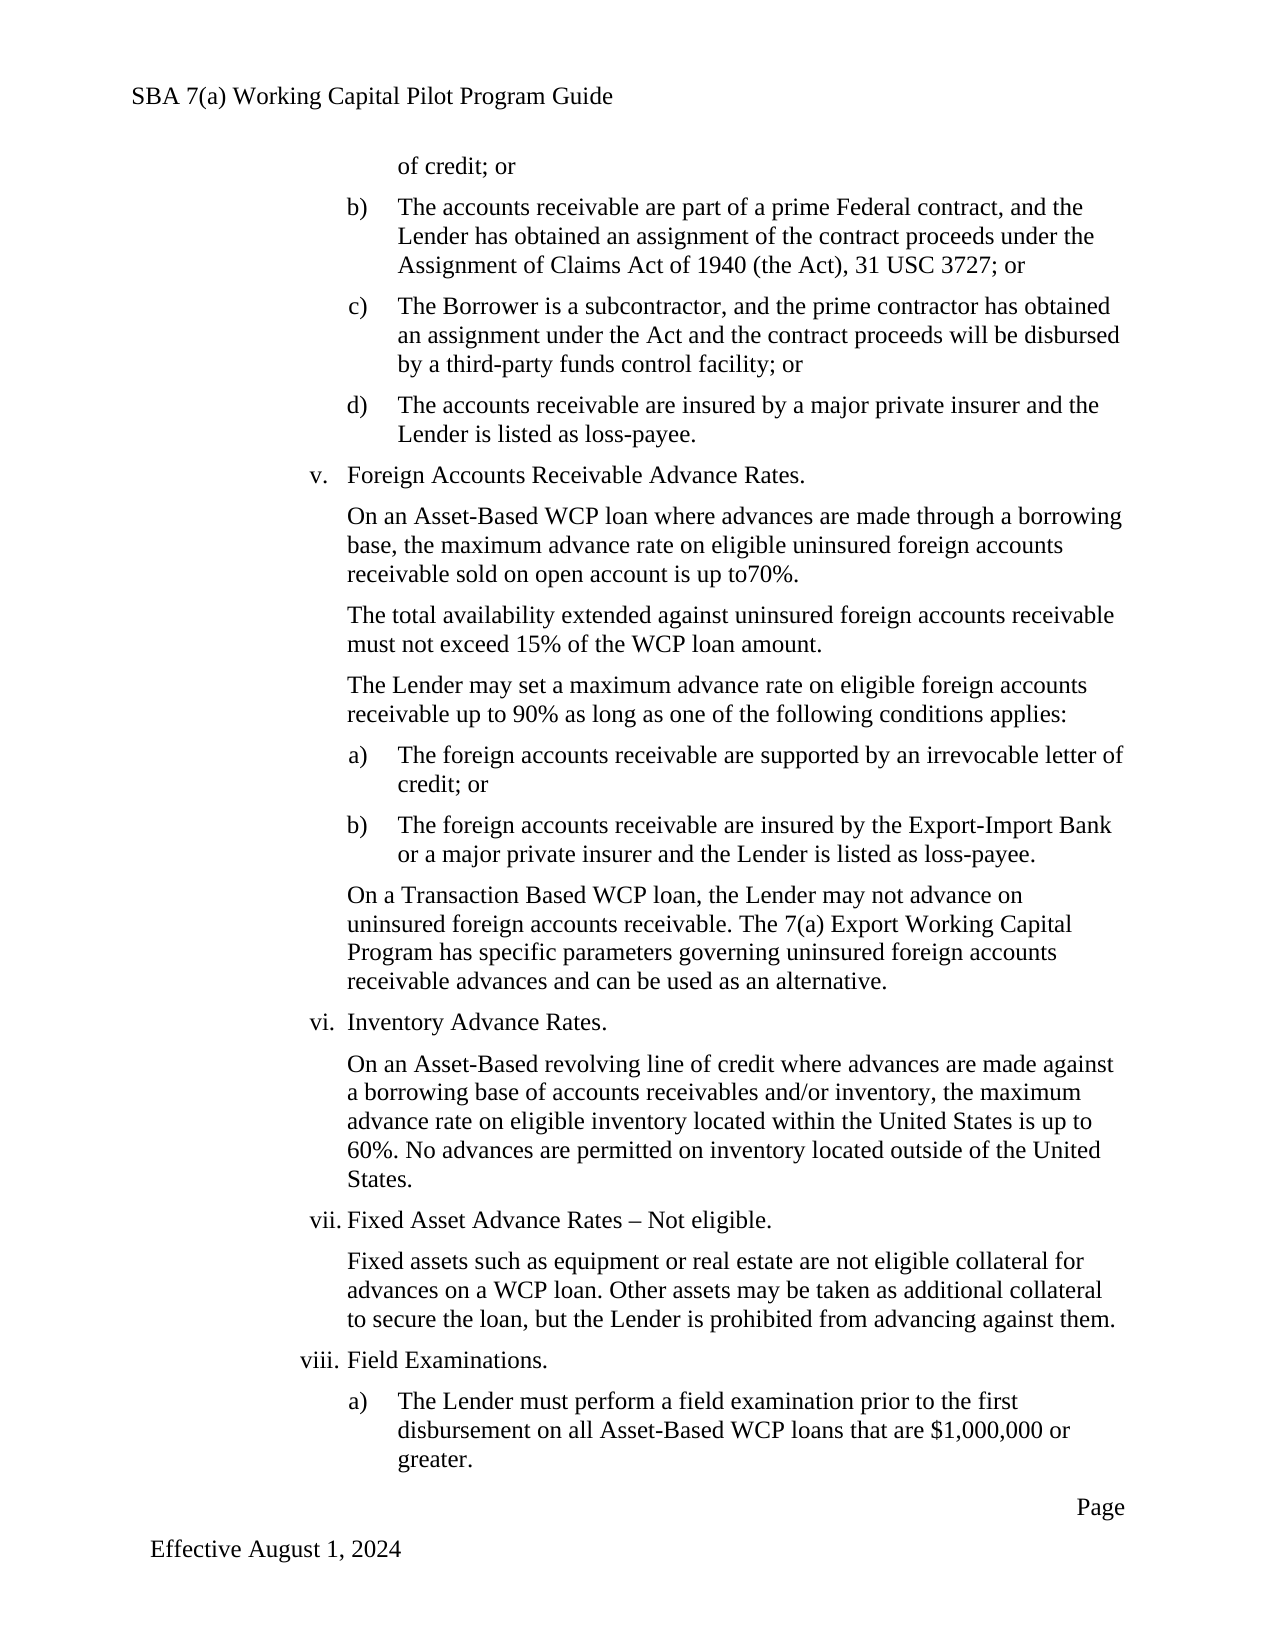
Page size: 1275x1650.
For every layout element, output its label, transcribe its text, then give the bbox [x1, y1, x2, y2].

list Fixed assets such as equipment or real estate are not eligible collateral for advances on a WCP loan. Other assets may be taken as additional collateral to secure the loan, but the Lender is prohibited from advancing against them. [347, 1246, 1125, 1332]
list Field Examinations. [300, 1345, 1125, 1374]
list On an Asset-Based revolving line of credit where advances are made against a borrowing base of accounts receivables and/or inventory, the maximum advance rate on eligible inventory located within the United States is up to 60%. No advances are permitted on inventory located outside of the United States. [347, 1049, 1125, 1192]
list The accounts receivable are insured by a major private insurer and the Lender is listed as loss-payee. [367, 390, 1125, 447]
list Inventory Advance Rates. [309, 1007, 1125, 1036]
list The Borrower is a subcontractor, and the prime contractor has obtained an assignment under the Act and the contract proceeds will be disbursed by a third-party funds control facility; or [367, 291, 1125, 377]
list Foreign Accounts Receivable Advance Rates. [309, 460, 1125, 489]
list The total availability extended against uninsured foreign accounts receivable must not exceed 15% of the WCP loan amount. [347, 600, 1125, 657]
list The Lender may set a maximum advance rate on eligible foreign accounts receivable up to 90% as long as one of the following conditions applies: [347, 670, 1125, 727]
list On an Asset-Based WCP loan where advances are made through a borrowing base, the maximum advance rate on eligible uninsured foreign accounts receivable sold on open account is up to70%. [347, 501, 1125, 587]
list The Lender must perform a field examination prior to the first disbursement on all Asset-Based WCP loans that are $1,000,000 or greater. [367, 1386, 1125, 1472]
list The accounts receivable are part of a prime Federal contract, and the Lender has obtained an assignment of the contract proceeds under the Assignment of Claims Act of 1940 (the Act), 31 USC 3727; or [367, 192, 1125, 279]
list The foreign accounts receivable are insured by the Export-Import Bank or a major private insurer and the Lender is listed as loss-payee. [367, 810, 1125, 867]
list On a Transaction Based WCP loan, the Lender may not advance on uninsured foreign accounts receivable. The 7(a) Export Working Capital Program has specific parameters governing uninsured foreign accounts receivable advances and can be used as an alternative. [347, 880, 1125, 995]
list The foreign accounts receivable are supported by an irrevocable letter of credit; or [367, 740, 1125, 797]
list Fixed Asset Advance Rates – Not eligible. [309, 1205, 1125, 1234]
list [367, 151, 1125, 180]
